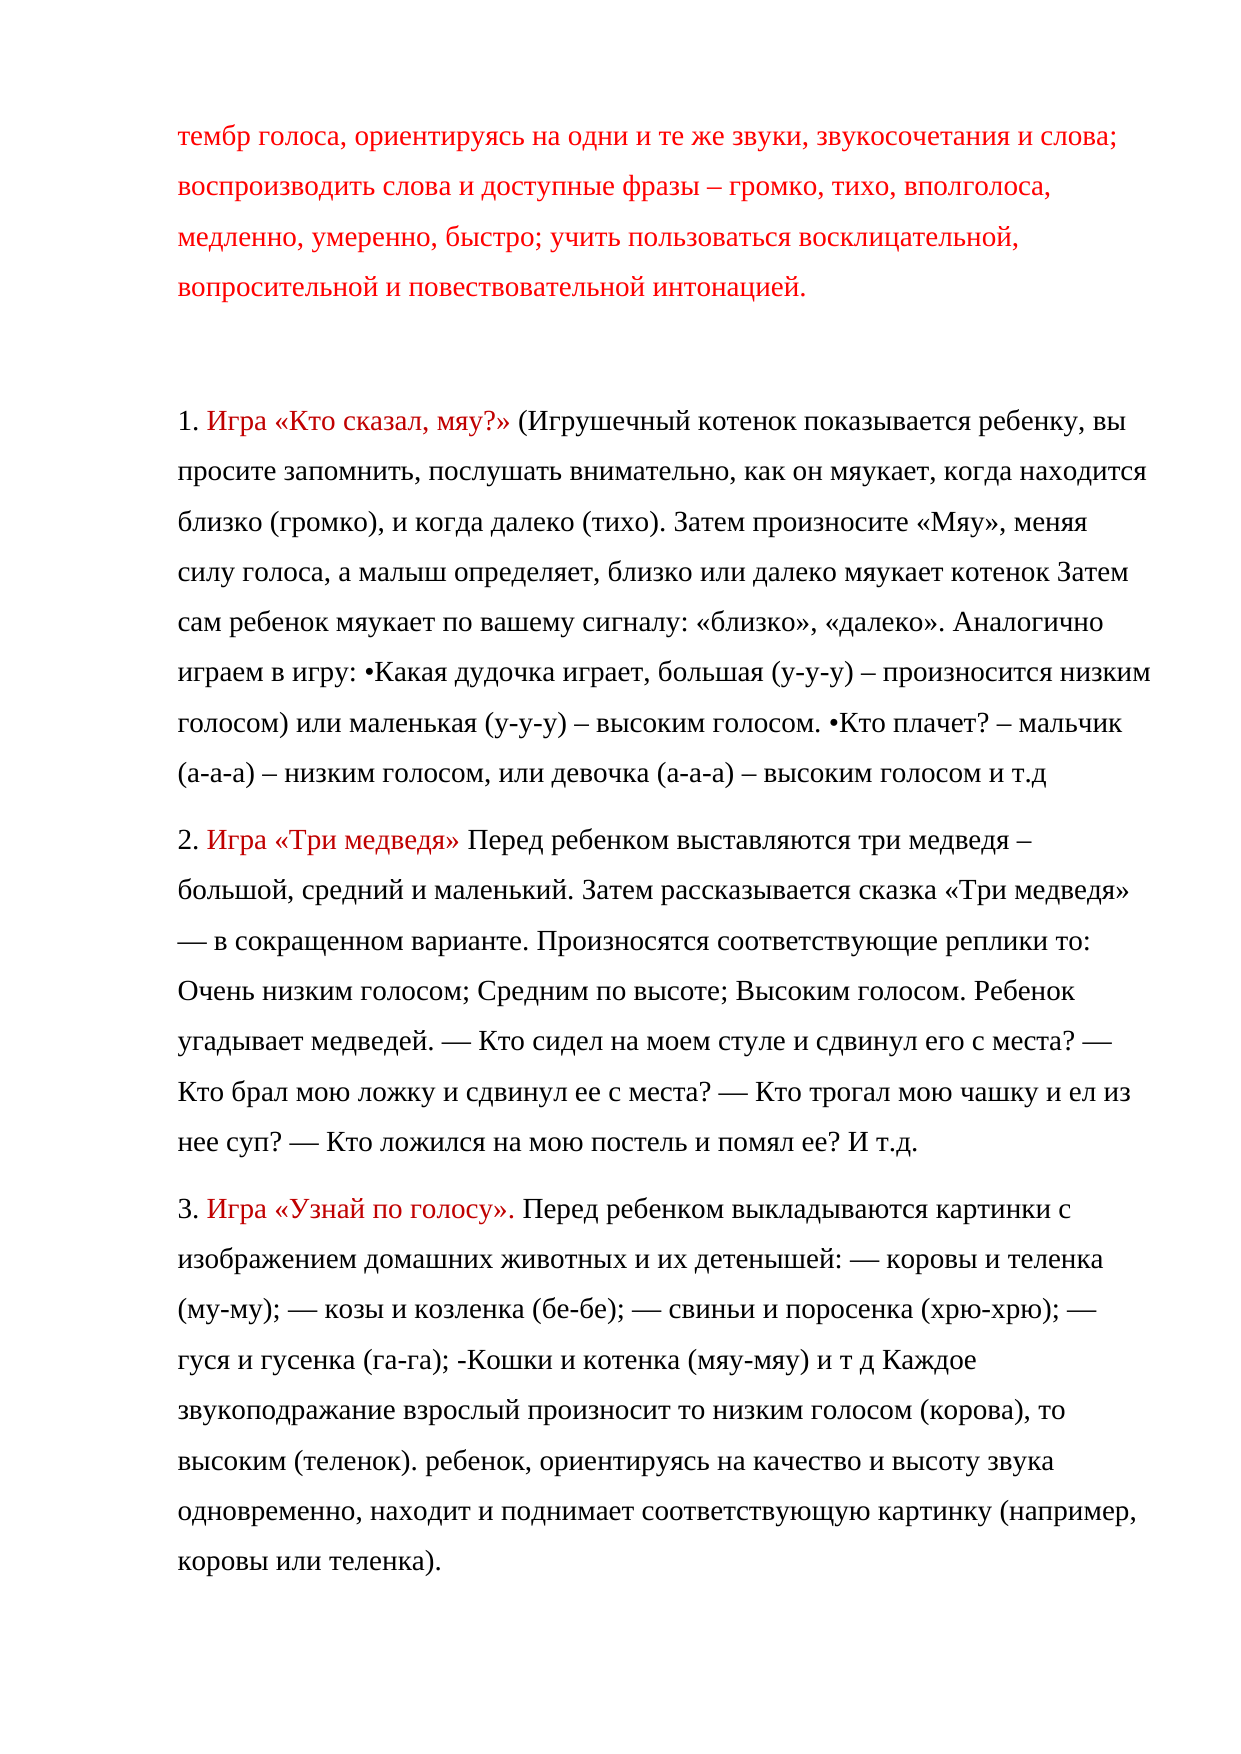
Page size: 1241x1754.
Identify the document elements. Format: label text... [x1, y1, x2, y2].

text 1. Игра «Кто сказал, мяу?» (Игрушечный котенок показывается ребенку, вы просите запомнить, послушать внимательно, как он мяукает, когда находится близко (громко), и когда далеко (тихо). Затем произносите «Мяу», меняя силу голоса, а малыш определяет, близко или далеко мяукает котенок Затем сам ребенок мяукает по вашему сигналу: «близко», «далеко». Аналогично играем в игру: •Какая дудочка играет, большая (у-у-у) – произносится низким голосом) или маленькая (у-у-у) – высоким голосом. •Кто плачет? – мальчик (а-а-а) – низким голосом, или девочка (а-а-а) – высоким голосом и т.д [177, 403, 1152, 789]
text 2. Игра «Три медведя» Перед ребенком выставляются три медведя – большой, средний и маленький. Затем рассказывается сказка «Три медведя» — в сокращенном варианте. Произносятся соответствующие реплики то: Очень низким голосом; Средним по высоте; Высоким голосом. Ребенок угадывает медведей. — Кто сидел на моем стуле и сдвинул его с места? — Кто брал мою ложку и сдвинул ее с места? — Кто трогал мою чашку и ел из нее суп? — Кто ложился на мою постель и помял ее? И т.д. [177, 822, 1152, 1158]
text 3. Игра «Узнай по голосу». Перед ребенком выкладываются картинки с изображением домашних животных и их детенышей: — коровы и теленка (му-му); — козы и козленка (бе-бе); — свиньи и поросенка (хрю-хрю); — гуся и гусенка (га-га); -Кошки и котенка (мяу-мяу) и т д Каждое звукоподражание взрослый произносит то низким голосом (корова), то высоким (теленок). ребенок, ориентируясь на качество и высоту звука одновременно, находит и поднимает соответствующую картинку (например, коровы или теленка). [177, 1191, 1152, 1577]
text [177, 118, 1152, 303]
